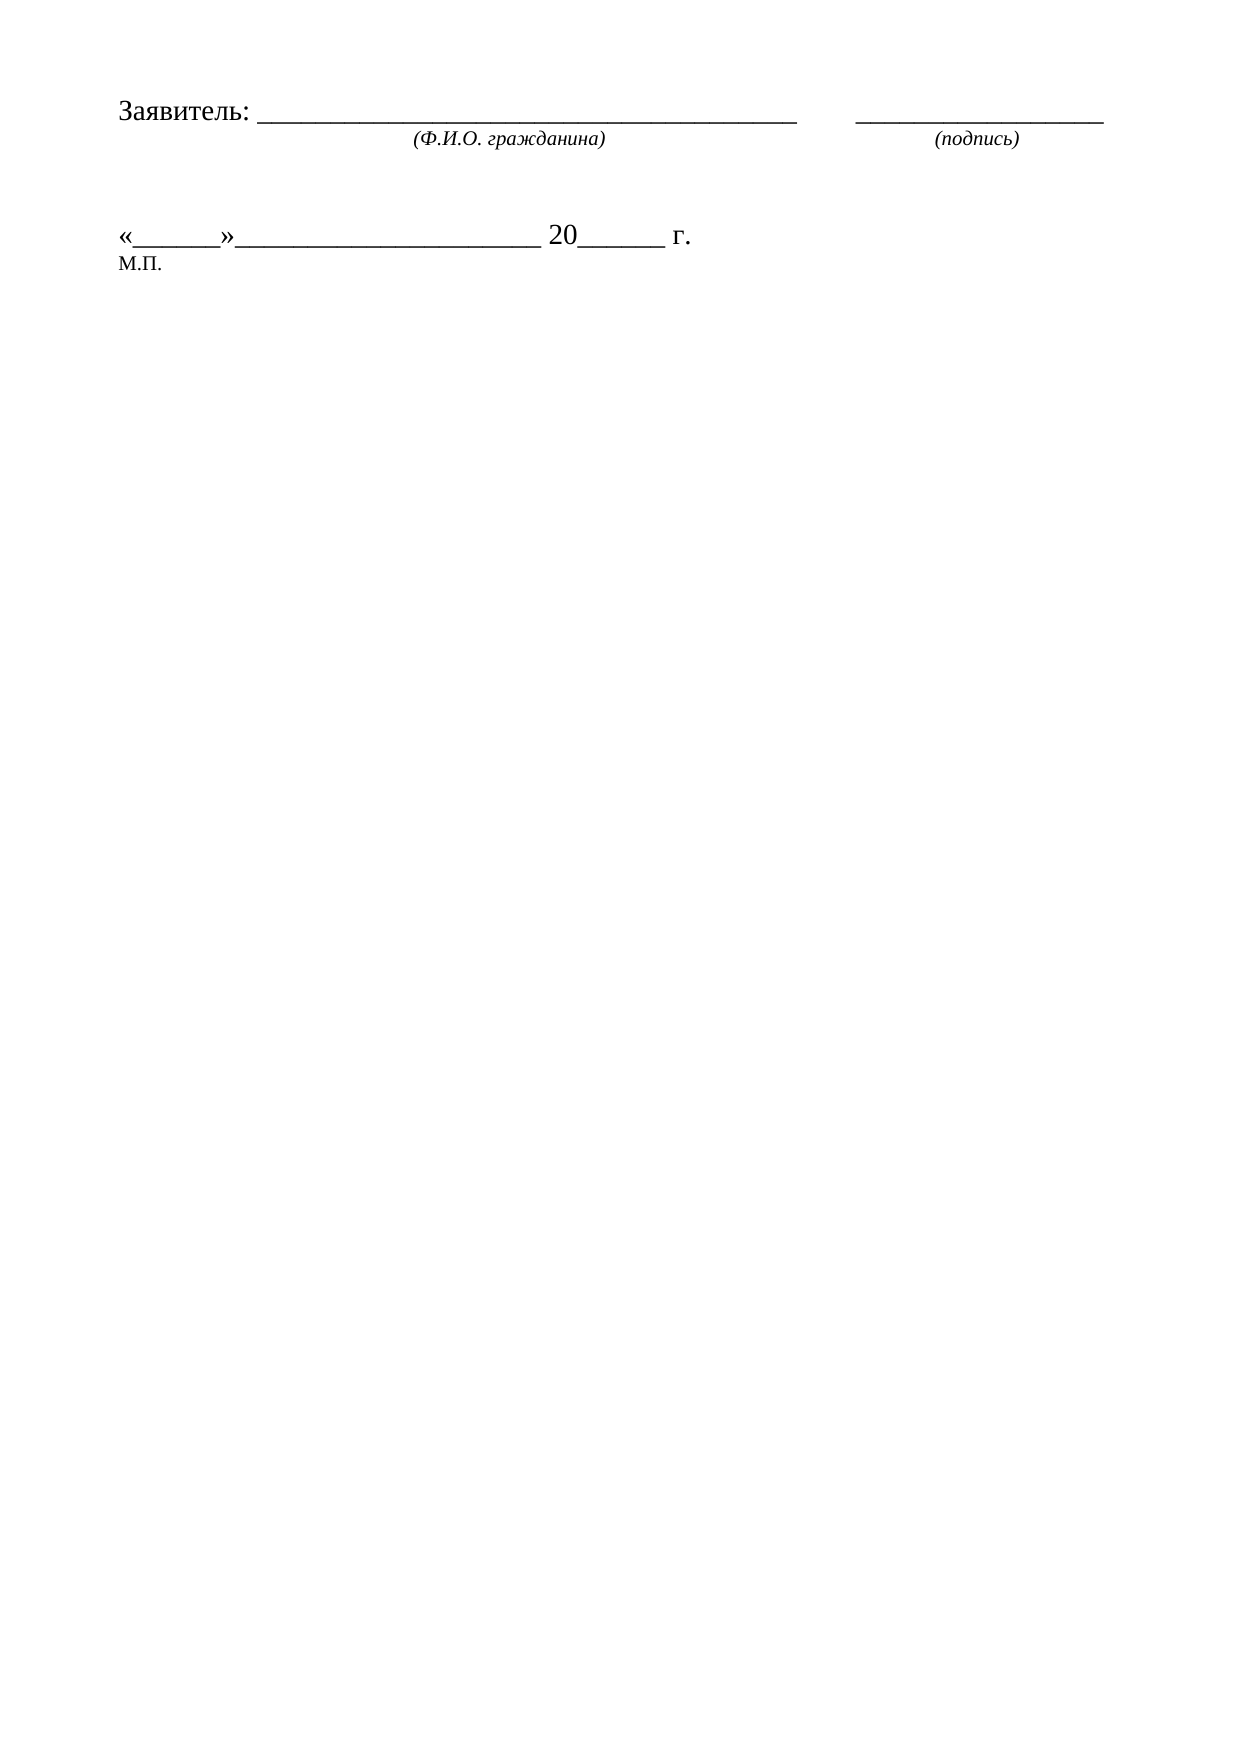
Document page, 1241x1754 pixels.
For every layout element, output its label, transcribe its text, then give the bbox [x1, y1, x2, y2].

text «______»_____________________ 20______ г. [118, 217, 1167, 251]
text М.П. [118, 251, 1167, 275]
text (Ф.И.О. гражданина) (подпись) [339, 126, 1167, 150]
text Заявитель: _____________________________________ _________________ [118, 93, 1167, 126]
